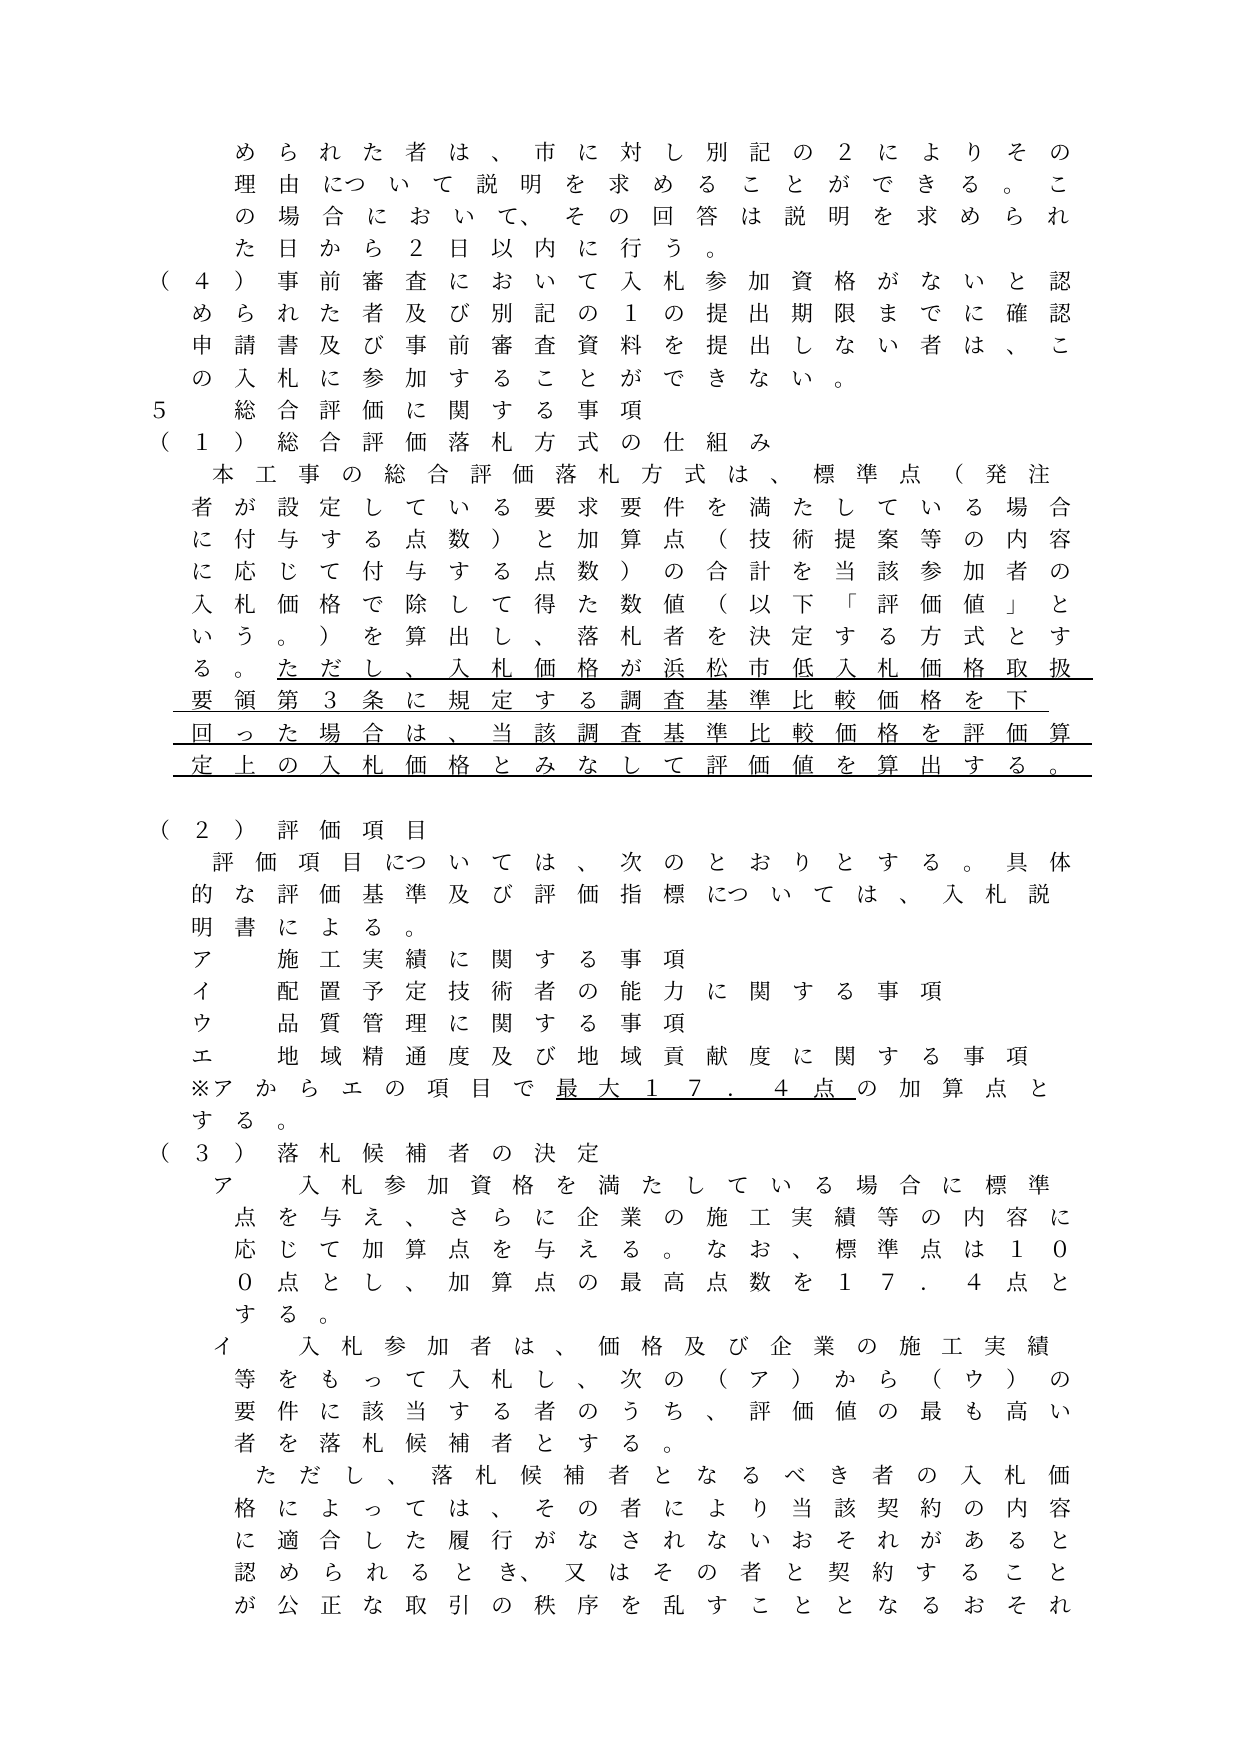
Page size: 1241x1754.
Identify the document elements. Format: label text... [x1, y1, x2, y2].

text 評価項目については、次のとおりとする。具体的な評価基準及び評価指標については、入札説明書による。 [177, 845, 1092, 942]
text 本工事の総合評価落札方式は、標準点（発注者が設定している要求要件を満たしている場合に付与する点数）と加算点（技術提案等の内容に応じて付与する点数）の合計を当該参加者の入札価格で除して得た数値（以下「評価値」という。）を算出し、落札者を決定する方式とする。ただし、入札価格が浜松市低入札価格取扱要領第３条に規定する調査基準比較価格を下回った場合は、当該調査基準比較価格を評価算定上の入札価格とみなして評価値を算出する。 [173, 457, 1092, 743]
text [193, 134, 1092, 263]
text ※アからエの項目で最大１７．４点の加算点とする。 [191, 1071, 1092, 1135]
text ア 施工実績に関する事項 [148, 942, 1092, 974]
text 本工事の総合評価落札方式は、標準点（発注者が設定している要求要件を満たしている場合に付与する点数）と加算点（技術提案等の内容に応じて付与する点数）の合計を当該参加者の入札価格で除して得た数値（以下「評価値」という。）を算出し、落札者を決定する方式とする。ただし、入札価格が浜松市低入札価格取扱要領第３条に規定する調査基準比較価格を下回った場合は、当該調査基準比較価格を評価算定上の入札価格とみなして評価値を算出する。 [173, 745, 1092, 775]
text （４）事前審査において入札参加資格がないと認められた者及び別記の１の提出期限までに確認申請書及び事前審査資料を提出しない者は、この入札に参加することができない。 [148, 263, 1092, 393]
text ア 入札参加資格を満たしている場合に標準点を与え、さらに企業の施工実績等の内容に応じて加算点を与える。なお、標準点は１００点とし、加算点の最高点数を１７．４点とする。 [198, 1168, 1092, 1329]
text エ 地域精通度及び地域貢献度に関する事項 [148, 1038, 1092, 1071]
text ５ 総合評価に関する事項 [148, 393, 1092, 425]
text イ 配置予定技術者の能力に関する事項 [148, 974, 1092, 1006]
text （１）総合評価落札方式の仕組み [148, 425, 1092, 457]
text イ 入札参加者は、価格及び企業の施工実績等をもって入札し、次の（ア）から（ウ）の要件に該当する者のうち、評価値の最も高い者を落札候補者とする。 [198, 1329, 1092, 1458]
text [223, 1458, 1092, 1620]
text ウ 品質管理に関する事項 [148, 1006, 1092, 1038]
text （２）評価項目 [148, 812, 1092, 845]
text （３）落札候補者の決定 [148, 1135, 1092, 1168]
